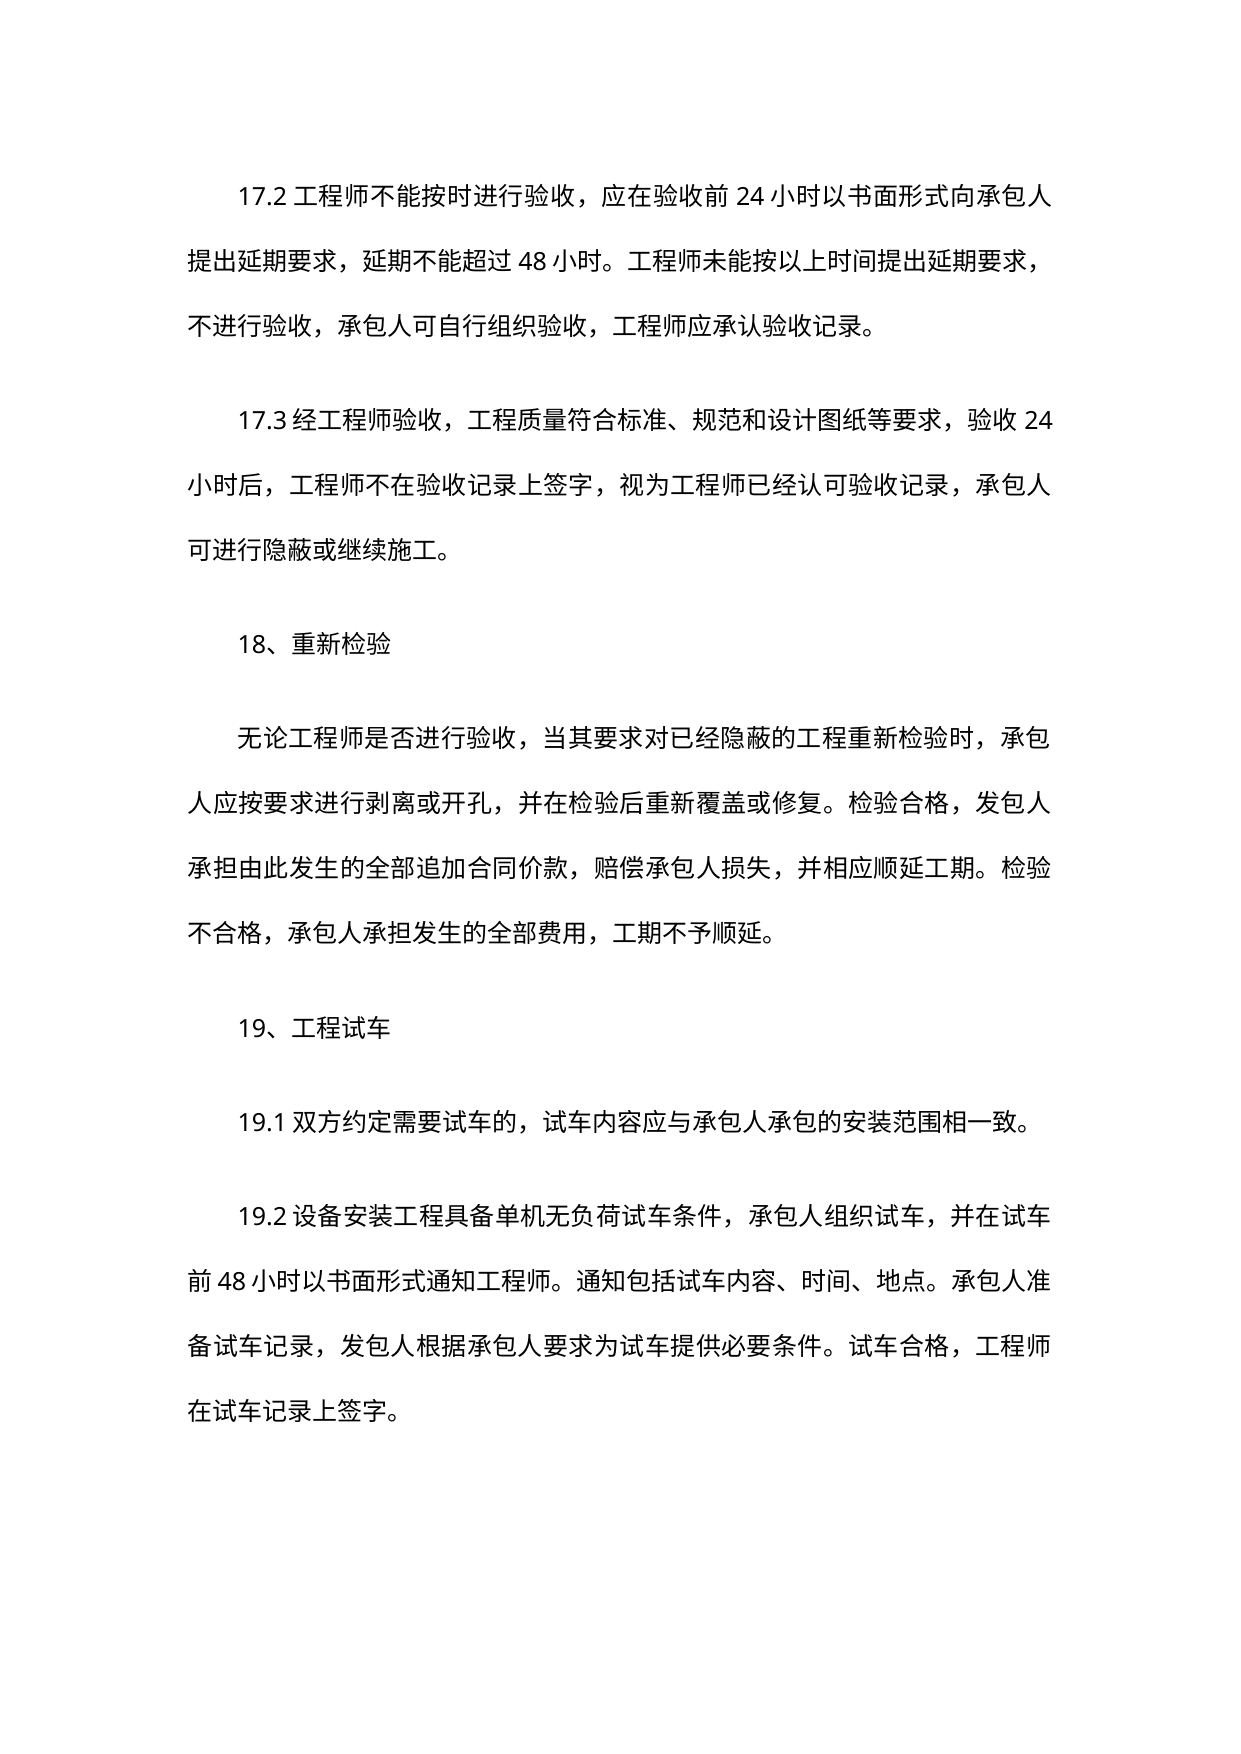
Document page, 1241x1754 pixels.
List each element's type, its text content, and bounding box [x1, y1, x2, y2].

text 19.2设备安装工程具备单机无负荷试车条件，承包人组织试车，并在试车前48小时以书面形式通知工程师。通知包括试车内容、时间、地点。承包人准备试车记录，发包人根据承包人要求为试车提供必要条件。试车合格，工程师在试车记录上签字。 [187, 1182, 1053, 1442]
text 18、重新检验 [187, 610, 1053, 675]
text 无论工程师是否进行验收，当其要求对已经隐蔽的工程重新检验时，承包人应按要求进行剥离或开孔，并在检验后重新覆盖或修复。检验合格，发包人承担由此发生的全部追加合同价款，赔偿承包人损失，并相应顺延工期。检验不合格，承包人承担发生的全部费用，工期不予顺延。 [187, 704, 1053, 964]
text 17.2工程师不能按时进行验收，应在验收前24小时以书面形式向承包人提出延期要求，延期不能超过48小时。工程师未能按以上时间提出延期要求，不进行验收，承包人可自行组织验收，工程师应承认验收记录。 [187, 162, 1053, 357]
text 19.1双方约定需要试车的，试车内容应与承包人承包的安装范围相一致。 [187, 1088, 1053, 1153]
text 19、工程试车 [187, 994, 1053, 1059]
text 17.3经工程师验收，工程质量符合标准、规范和设计图纸等要求，验收24小时后，工程师不在验收记录上签字，视为工程师已经认可验收记录，承包人可进行隐蔽或继续施工。 [187, 386, 1053, 581]
